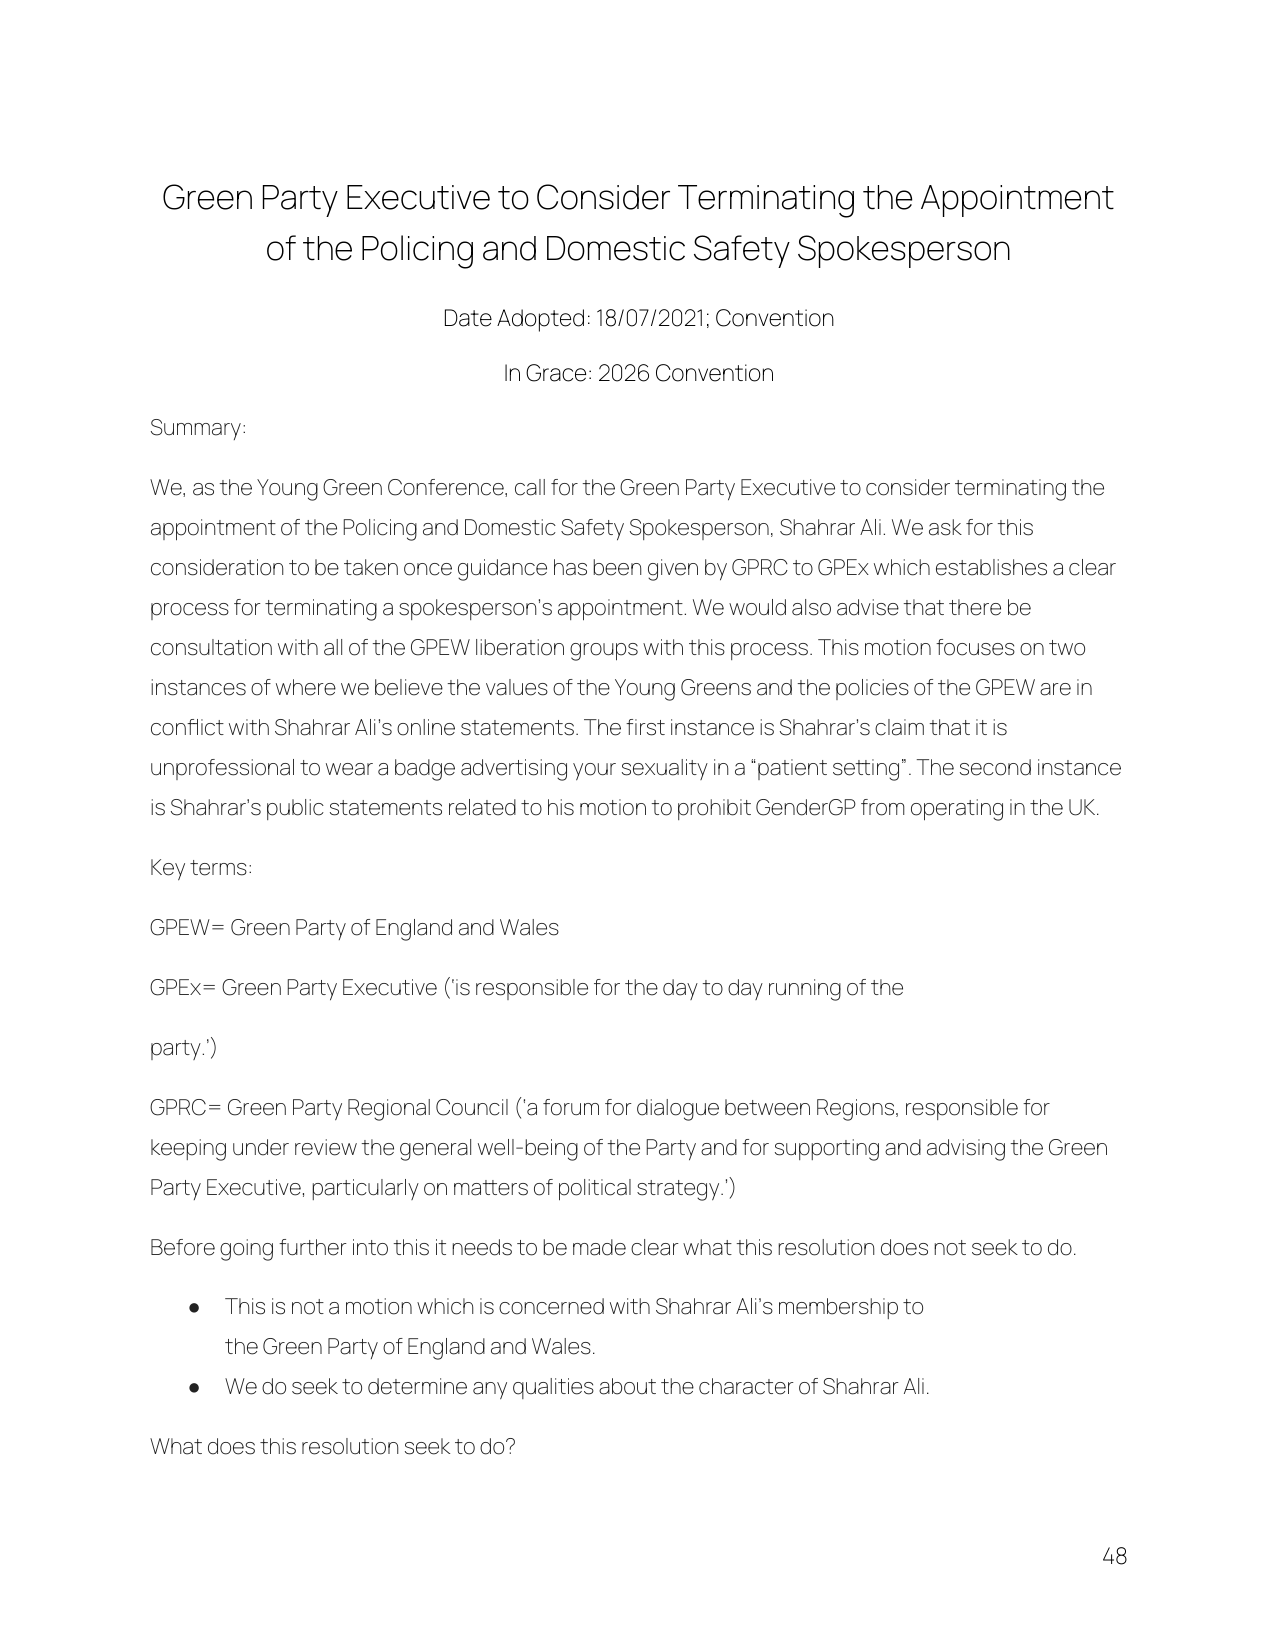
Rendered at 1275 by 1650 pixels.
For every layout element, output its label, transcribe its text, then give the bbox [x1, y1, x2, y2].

text party.’) [150, 1032, 1128, 1062]
text In Grace: 2026 Convention [150, 357, 1128, 388]
list This is not a motion which is concerned with Shahrar Ali’s membership to the Green Party of England and Wales. [187, 1291, 1128, 1361]
text GPEW= Green Party of England and Wales [150, 912, 1128, 942]
text GPRC= Green Party Regional Council (‘a forum for dialogue between Regions, responsible for keeping under review the general well-being of the Party and for supporting and advising the Green Party Executive, particularly on matters of political strategy.’) [150, 1092, 1128, 1202]
text We, as the Young Green Conference, call for the Green Party Executive to consider terminating the appointment of the Policing and Domestic Safety Spokesperson, Shahrar Ali. We ask for this consideration to be taken once guidance has been given by GPRC to GPEx which establishes a clear process for terminating a spokesperson’s appointment. We would also advise that there be consultation with all of the GPEW liberation groups with this process. This motion focuses on two instances of where we believe the values of the Young Greens and the policies of the GPEW are in conflict with Shahrar Ali's online statements. The first instance is Shahrar’s claim that it is unprofessional to wear a badge advertising your sexuality in a “patient setting”. The second instance is Shahrar’s public statements related to his motion to prohibit GenderGP from operating in the UK. [150, 472, 1128, 822]
text GPEx= Green Party Executive (‘is responsible for the day to day running of the [150, 972, 1128, 1002]
text Date Adopted: 18/07/2021; Convention [150, 302, 1128, 333]
subtitle Green Party Executive to Consider Terminating the Appointment of the Policing and Domestic Safety Spokesperson [150, 174, 1128, 271]
text Summary: [150, 412, 1128, 442]
text Before going further into this it needs to be made clear what this resolution does not seek to do. [150, 1232, 1128, 1261]
text Key terms: [150, 852, 1128, 882]
text What does this resolution seek to do? [150, 1431, 1128, 1461]
list We do seek to determine any qualities about the character of Shahrar Ali. [187, 1371, 1128, 1401]
